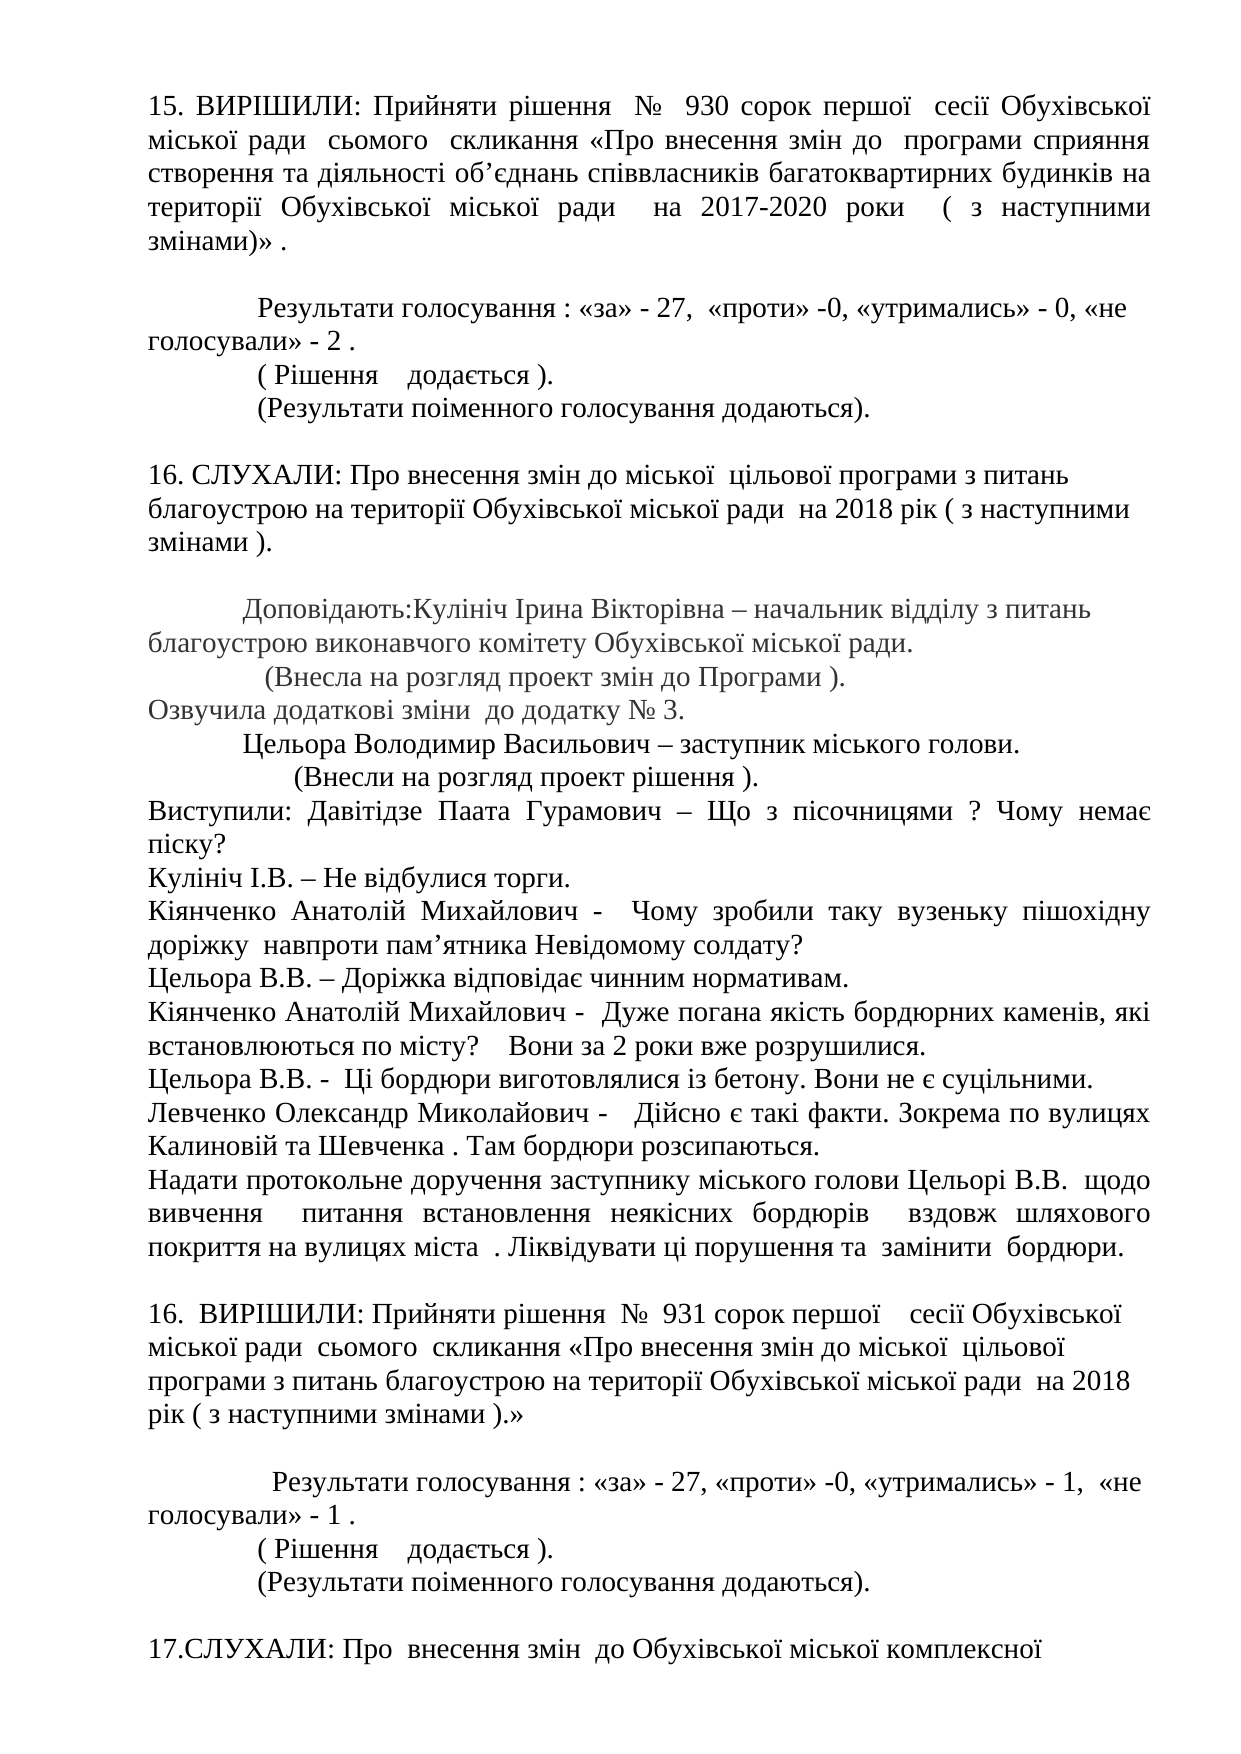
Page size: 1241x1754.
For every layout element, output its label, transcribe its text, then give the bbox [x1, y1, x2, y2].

subtitle Результати голосування : «за» - 27, «проти» -0, «утримались» - 1, «не голосували» - 1 . [148, 1464, 1152, 1531]
subtitle ( Рішення додається ). [148, 357, 1152, 390]
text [148, 1631, 1152, 1665]
subtitle ( Рішення додається ). [148, 1531, 1152, 1564]
text Цельора В.В. – Доріжка відповідає чинним нормативам. [148, 961, 1152, 994]
text Кіянченко Анатолій Михайлович - Дуже погана якість бордюрних каменів, які встановлюються по місту? Вони за 2 роки вже розрушилися. [148, 994, 1152, 1061]
subtitle Результати голосування : «за» - 27, «проти» -0, «утримались» - 0, «не голосували» - 2 . [148, 290, 1152, 357]
text 16. ВИРІШИЛИ: Прийняти рішення № 931 сорок першої сесії Обухівської міської ради сьомого скликання «Про внесення змін до міської цільової програми з питань благоустрою на території Обухівської міської ради на 2018 рік ( з наступними змінами ).» [148, 1296, 1152, 1430]
text Цельора Володимир Васильович – заступник міського голови. [148, 726, 1152, 759]
text Кіянченко Анатолій Михайлович - Чому зробили таку вузеньку пішохідну доріжку навпроти пам’ятника Невідомому солдату? [148, 893, 1152, 961]
text (Внесли на розгляд проект рішення ). [148, 759, 1152, 793]
text Левченко Олександр Миколайович - Дійсно є такі факти. Зокрема по вулицях Калиновій та Шевченка . Там бордюри розсипаються. [148, 1095, 1152, 1162]
subtitle (Результати поіменного голосування додаються). [148, 390, 1152, 424]
text Доповідають:Кулініч Ірина Вікторівна – начальник відділу з питань благоустрою виконавчого комітету Обухівської міської ради. [148, 592, 1152, 659]
text 16. СЛУХАЛИ: Про внесення змін до міської цільової програми з питань благоустрою на території Обухівської міської ради на 2018 рік ( з наступними змінами ). [148, 457, 1152, 558]
text Цельора В.В. - Ці бордюри виготовлялися із бетону. Вони не є суцільними. [148, 1061, 1152, 1095]
text Кулініч І.В. – Не відбулися торги. [148, 860, 1152, 893]
list 15. ВИРІШИЛИ: Прийняти рішення № 930 сорок першої сесії Обухівської міської ради сьомого скликання «Про внесення змін до програми сприяння створення та діяльності об’єднань співвласників багатоквартирних будинків на території Обухівської міської ради на 2017-2020 роки ( з наступними змінами)» . [148, 88, 1152, 256]
text (Внесла на розгляд проект змін до Програми ). [148, 659, 1152, 692]
subtitle (Результати поіменного голосування додаються). [148, 1564, 1152, 1598]
text Виступили: Давітідзе Паата Гурамович – Що з пісочницями ? Чому немає піску? [148, 793, 1152, 860]
text Надати протокольне доручення заступнику міського голови Цельорі В.В. щодо вивчення питання встановлення неякісних бордюрів вздовж шляхового покриття на вулицях міста . Ліквідувати ці порушення та замінити бордюри. [148, 1162, 1152, 1262]
text Озвучила додаткові зміни до додатку № 3. [148, 692, 1152, 726]
